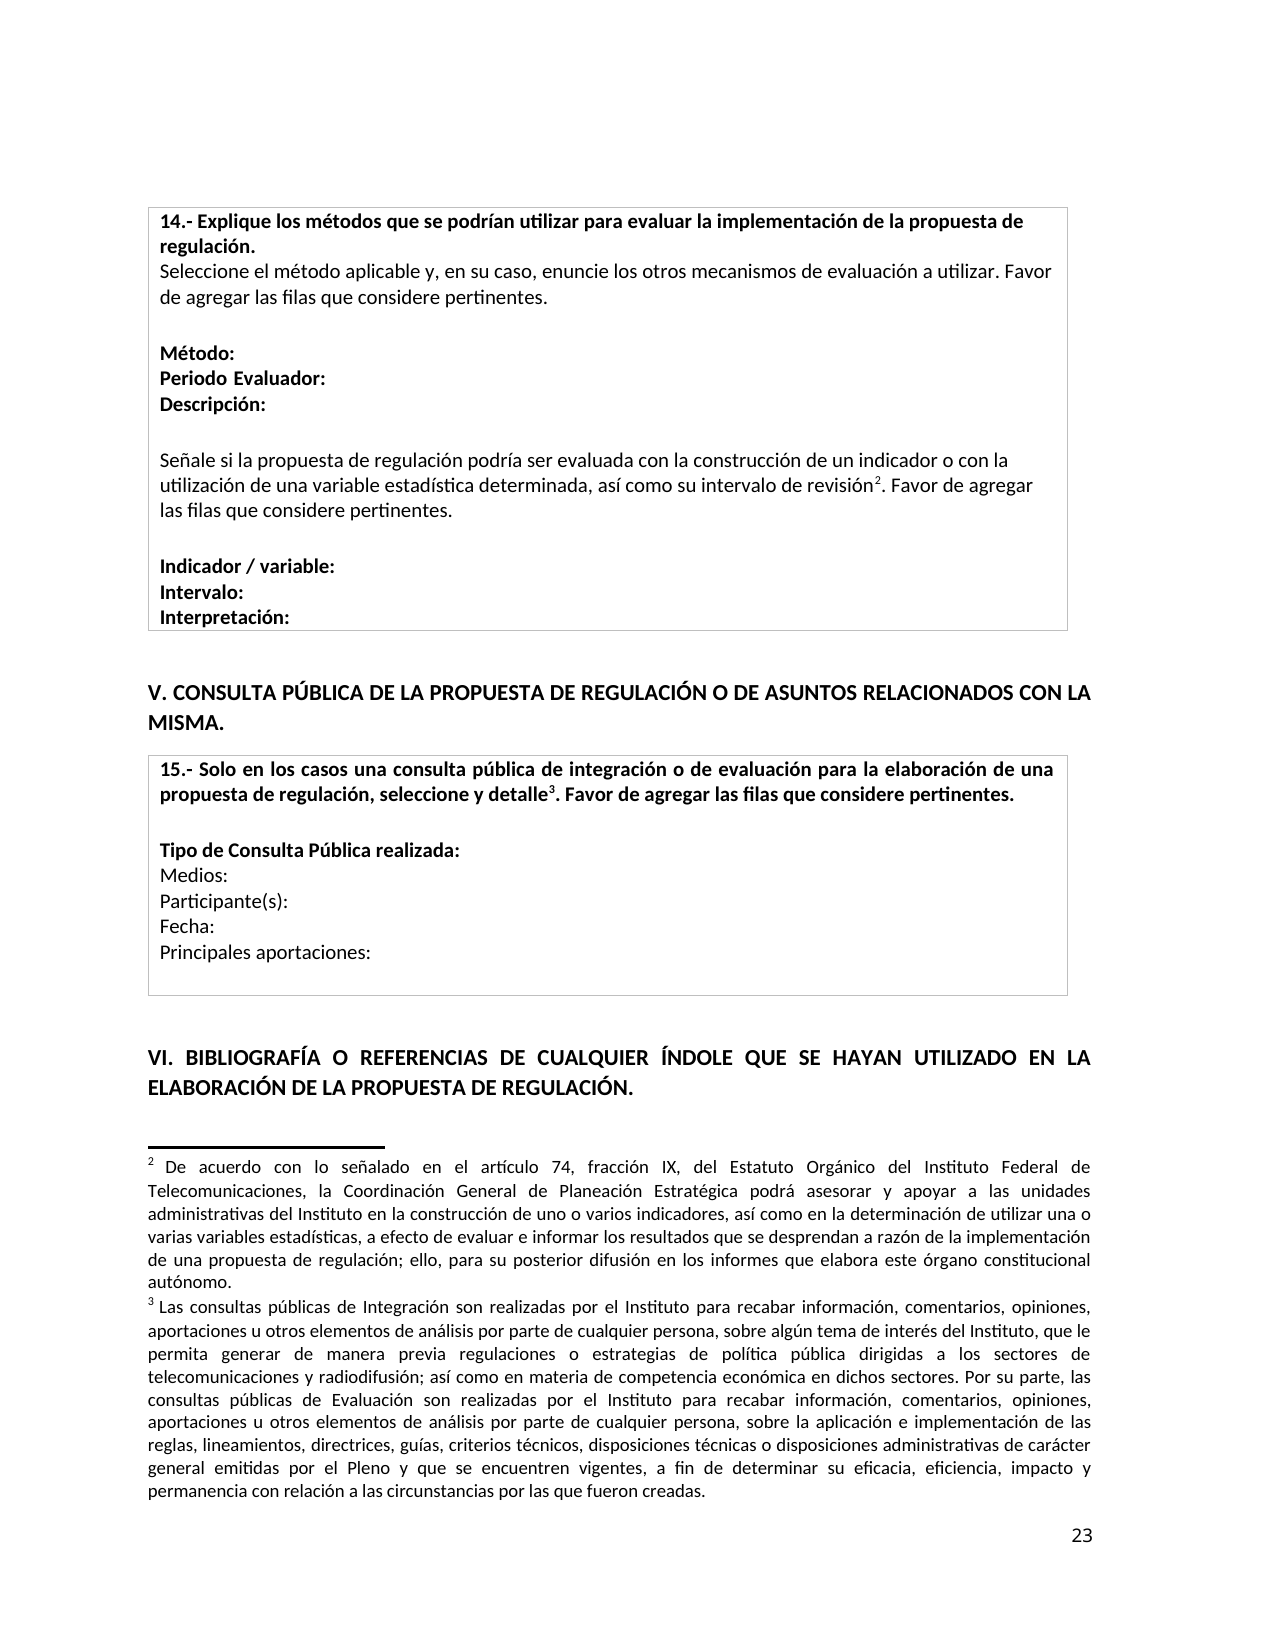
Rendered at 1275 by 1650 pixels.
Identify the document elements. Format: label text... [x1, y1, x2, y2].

text V. CONSULTA PÚBLICA DE LA PROPUESTA DE REGULACIÓN O DE ASUNTOS RELACIONADOS CON LA MISMA. [148, 678, 1093, 736]
text VI. BIBLIOGRAFÍA O REFERENCIAS DE CUALQUIER ÍNDOLE QUE SE HAYAN UTILIZADO EN LA ELABORACIÓN DE LA PROPUESTA DE REGULACIÓN. [148, 1043, 1093, 1101]
table_header 14.- Explique los métodos que se podrían utilizar para evaluar la implementación de la propuesta de regulación. Seleccione el método aplicable y, en su caso, enuncie los otros mecanismos de evaluación a utilizar. Favor de agregar las filas que considere pertinentes. Método: Periodo Evaluador: Descripción: Señale si la propuesta de regulación podría ser evaluada con la construcción de un indicador o con la utilización de una variable estadística determinada, así como su intervalo de revisión. Favor de agregar las filas que considere pertinentes. Indicador / variable: Intervalo: Interpretación: [149, 208, 1067, 630]
table_header 15.- Solo en los casos una consulta pública de integración o de evaluación para la elaboración de una propuesta de regulación, seleccione y detalle. Favor de agregar las filas que considere pertinentes. Tipo de Consulta Pública realizada: Medios: Participante(s): Fecha: Principales aportaciones: [149, 756, 1067, 995]
